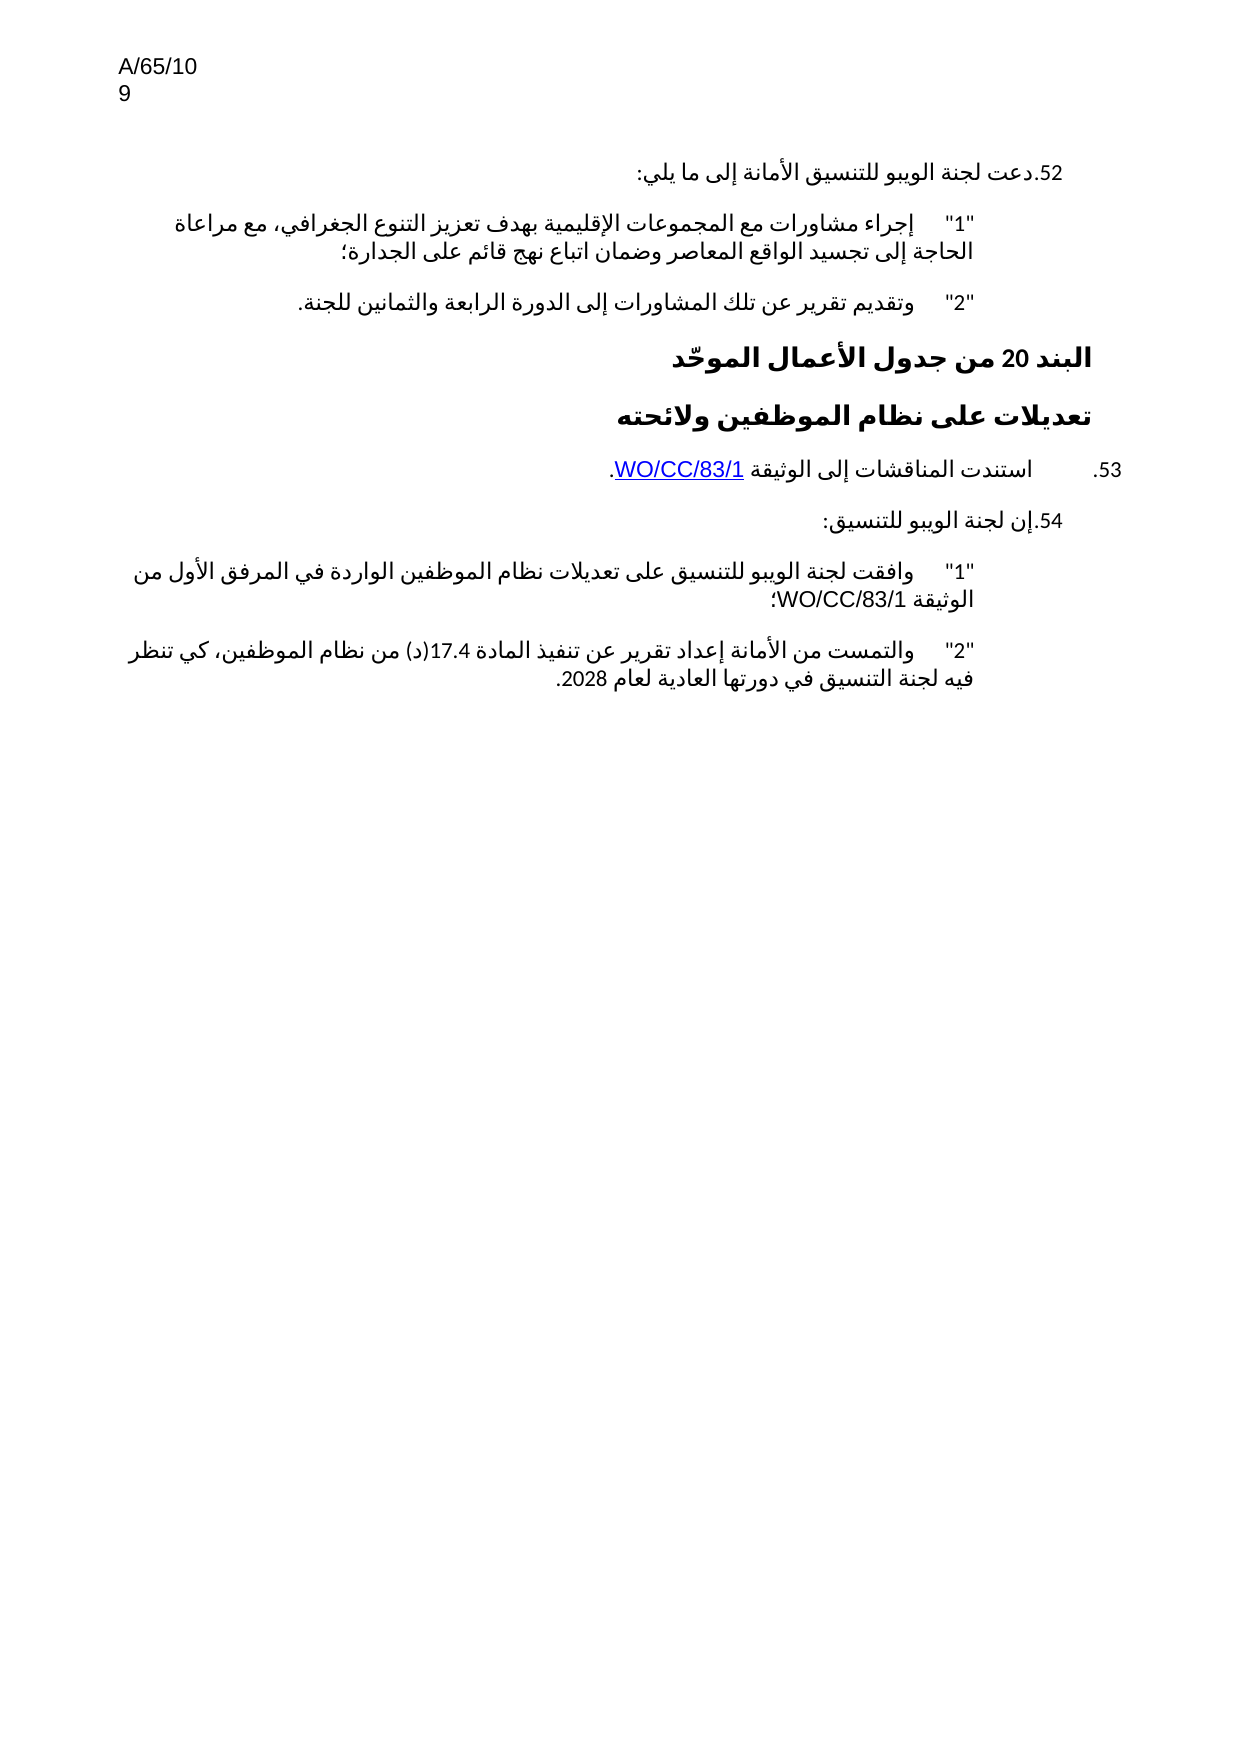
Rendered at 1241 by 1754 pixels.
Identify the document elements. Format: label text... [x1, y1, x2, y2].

text "2" والتمست من الأمانة إعداد تقرير عن تنفيذ المادة 17.4(د) من نظام الموظفين، كي تنظر فيه لجنة التنسيق في دورتها العادية لعام 2028. [118, 636, 974, 692]
text "1" وافقت لجنة الويبو للتنسيق على تعديلات نظام الموظفين الواردة في المرفق الأول من الوثيقة WO/CC/83/1؛ [118, 557, 974, 613]
list "2" وتقديم تقرير عن تلك المشاورات إلى الدورة الرابعة والثمانين للجنة. [118, 288, 974, 316]
text إن لجنة الويبو للتنسيق: [118, 506, 1033, 534]
list "1" إجراء مشاورات مع المجموعات الإقليمية بهدف تعزيز التنوع الجغرافي، مع مراعاة الحاجة إلى تجسيد الواقع المعاصر وضمان اتباع نهج قائم على الجدارة؛ [118, 209, 974, 266]
text دعت لجنة الويبو للتنسيق الأمانة إلى ما يلي: [118, 158, 1033, 187]
text تعديلات على نظام الموظفين ولائحته [118, 399, 1092, 432]
text استندت المناقشات إلى الوثيقة WO/CC/83/1. [118, 455, 1092, 483]
text البند 20 من جدول الأعمال الموحّد [118, 341, 1092, 374]
